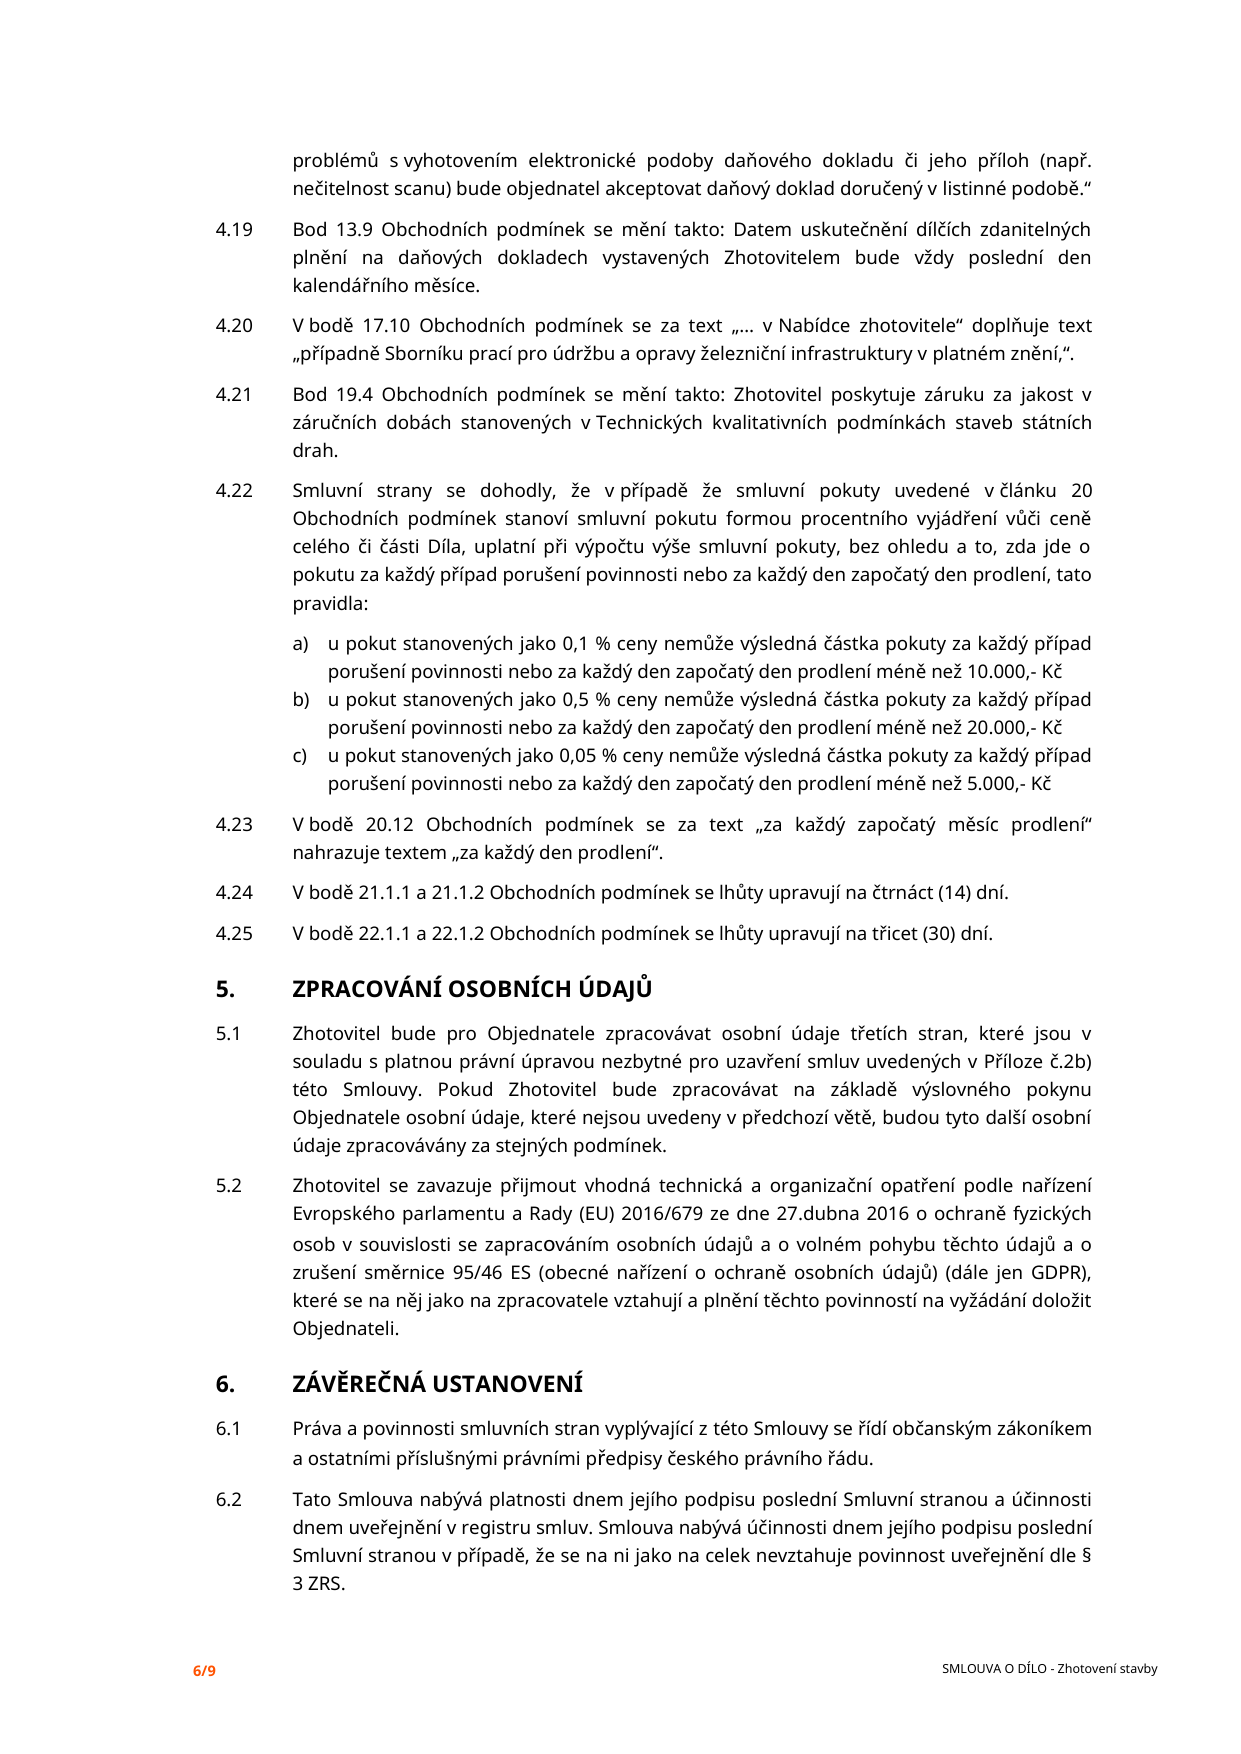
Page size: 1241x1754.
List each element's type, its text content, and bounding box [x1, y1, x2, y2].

text u pokut stanovených jako 0,05 % ceny nemůže výsledná částka pokuty za každý případ porušení povinnosti nebo za každý den započatý den prodlení méně než 5.000,- Kč [292, 742, 1093, 796]
text ZÁVĚREČNÁ USTANOVENÍ [216, 1368, 1093, 1399]
text V bodě 22.1.1 a 22.1.2 Obchodních podmínek se lhůty upravují na třicet (30) dní. [216, 920, 1093, 946]
text Smluvní strany se dohodly, že v případě že smluvní pokuty uvedené v článku 20 Obchodních podmínek stanoví smluvní pokutu formou procentního vyjádření vůči ceně celého či části Díla, uplatní při výpočtu výše smluvní pokuty, bez ohledu a to, zda jde o pokutu za každý případ porušení povinnosti nebo za každý den započatý den prodlení, tato pravidla: [216, 478, 1093, 615]
text Bod 13.9 Obchodních podmínek se mění takto: Datem uskutečnění dílčích zdanitelných plnění na daňových dokladech vystavených Zhotovitelem bude vždy poslední den kalendářního měsíce. [216, 216, 1093, 298]
text u pokut stanovených jako 0,5 % ceny nemůže výsledná částka pokuty za každý případ porušení povinnosti nebo za každý den započatý den prodlení méně než 20.000,- Kč [292, 686, 1093, 740]
list u pokut stanovených jako 0,1 % ceny nemůže výsledná částka pokuty za každý případ porušení povinnosti nebo za každý den započatý den prodlení méně než 10.000,- Kč [292, 630, 1093, 684]
text Tato Smlouva nabývá platnosti dnem jejího podpisu poslední Smluvní stranou a účinnosti dnem uveřejnění v registru smluv. Smlouva nabývá účinnosti dnem jejího podpisu poslední Smluvní stranou v případě, že se na ni jako na celek nevztahuje povinnost uveřejnění dle § 3 ZRS. [216, 1487, 1093, 1596]
text V bodě 21.1.1 a 21.1.2 Obchodních podmínek se lhůty upravují na čtrnáct (14) dní. [216, 879, 1093, 905]
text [216, 147, 1093, 201]
text Zhotovitel se zavazuje přijmout vhodná technická a organizační opatření podle nařízení Evropského parlamentu a Rady (EU) 2016/679 ze dne 27.dubna 2016 o ochraně fyzických osob v souvislosti se zapracováním osobních údajů a o volném pohybu těchto údajů a o zrušení směrnice 95/46 ES (obecné nařízení o ochraně osobních údajů) (dále jen GDPR), které se na něj jako na zpracovatele vztahují a plnění těchto povinností na vyžádání doložit Objednateli. [216, 1172, 1093, 1341]
text V bodě 20.12 Obchodních podmínek se za text „za každý započatý měsíc prodlení“ nahrazuje textem „za každý den prodlení“. [216, 811, 1093, 864]
text Zhotovitel bude pro Objednatele zpracovávat osobní údaje třetích stran, které jsou v souladu s platnou právní úpravou nezbytné pro uzavření smluv uvedených v Příloze č.2b) této Smlouvy. Pokud Zhotovitel bude zpracovávat na základě výslovného pokynu Objednatele osobní údaje, které nejsou uvedeny v předchozí větě, budou tyto další osobní údaje zpracovávány za stejných podmínek. [216, 1020, 1093, 1157]
text ZPRACOVÁNÍ OSOBNÍCH ÚDAJŮ [216, 973, 1093, 1004]
text V bodě 17.10 Obchodních podmínek se za text „… v Nabídce zhotovitele“ doplňuje text „případně Sborníku prací pro údržbu a opravy železniční infrastruktury v platném znění,“. [216, 313, 1093, 366]
text Práva a povinnosti smluvních stran vyplývající z této Smlouvy se řídí občanským zákoníkem a ostatními příslušnými právními předpisy českého právního řádu. [216, 1415, 1093, 1471]
text Bod 19.4 Obchodních podmínek se mění takto: Zhotovitel poskytuje záruku za jakost v záručních dobách stanovených v Technických kvalitativních podmínkách staveb státních drah. [216, 381, 1093, 463]
